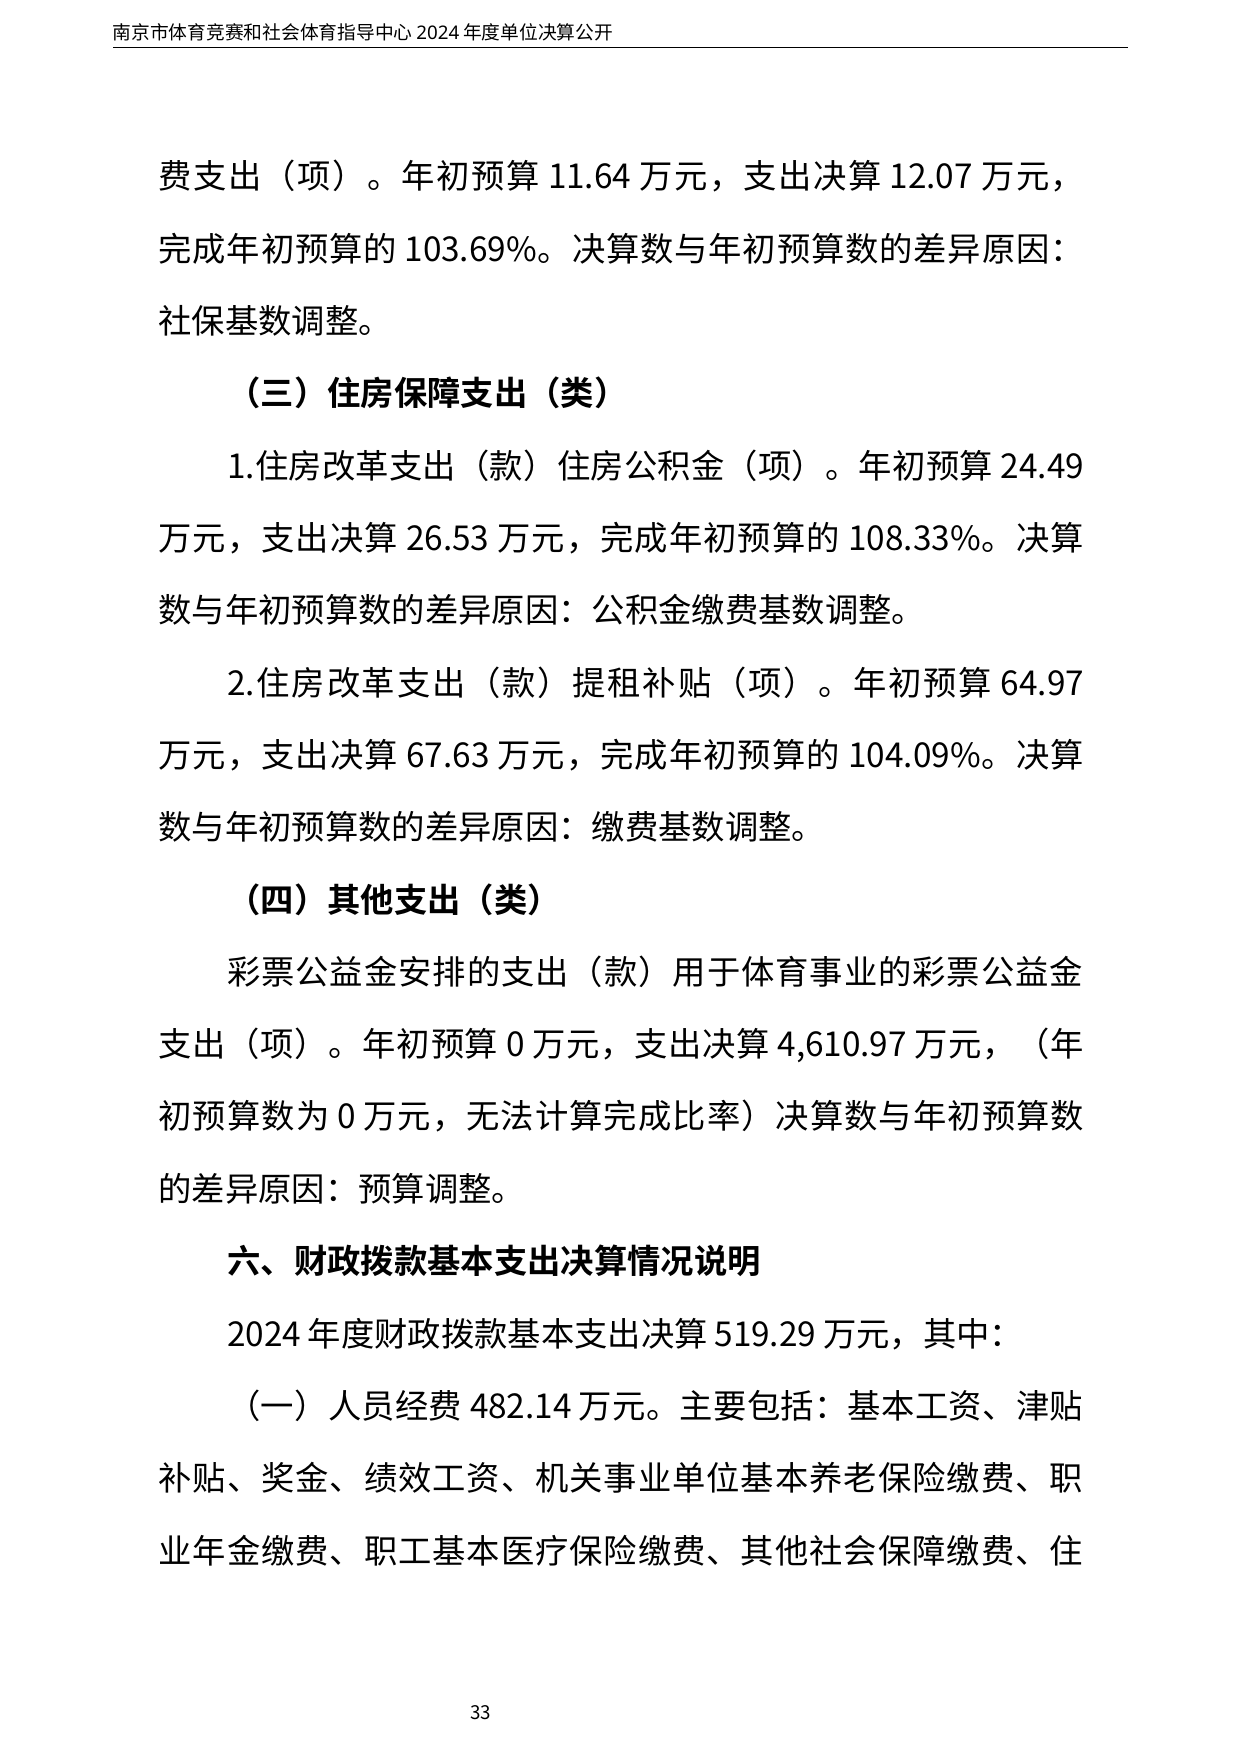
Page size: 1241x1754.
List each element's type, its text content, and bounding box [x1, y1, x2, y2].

text 2.住房改革支出（款）提租补贴（项）。年初预算64.97万元，支出决算67.63万元，完成年初预算的104.09%。决算数与年初预算数的差异原因：缴费基数调整。 [158, 656, 1084, 849]
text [158, 150, 1084, 343]
text 2024年度财政拨款基本支出决算519.29万元，其中： [158, 1307, 1084, 1356]
text 1.住房改革支出（款）住房公积金（项）。年初预算24.49万元，支出决算26.53万元，完成年初预算的108.33%。决算数与年初预算数的差异原因：公积金缴费基数调整。 [158, 439, 1084, 632]
text （三）住房保障支出（类） [158, 367, 1084, 415]
text 六、财政拨款基本支出决算情况说明 [158, 1235, 1084, 1283]
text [158, 1380, 1084, 1573]
text 彩票公益金安排的支出（款）用于体育事业的彩票公益金支出（项）。年初预算0万元，支出决算4,610.97万元，（年初预算数为0万元，无法计算完成比率）决算数与年初预算数的差异原因：预算调整。 [158, 946, 1084, 1211]
text （四）其他支出（类） [158, 873, 1084, 922]
